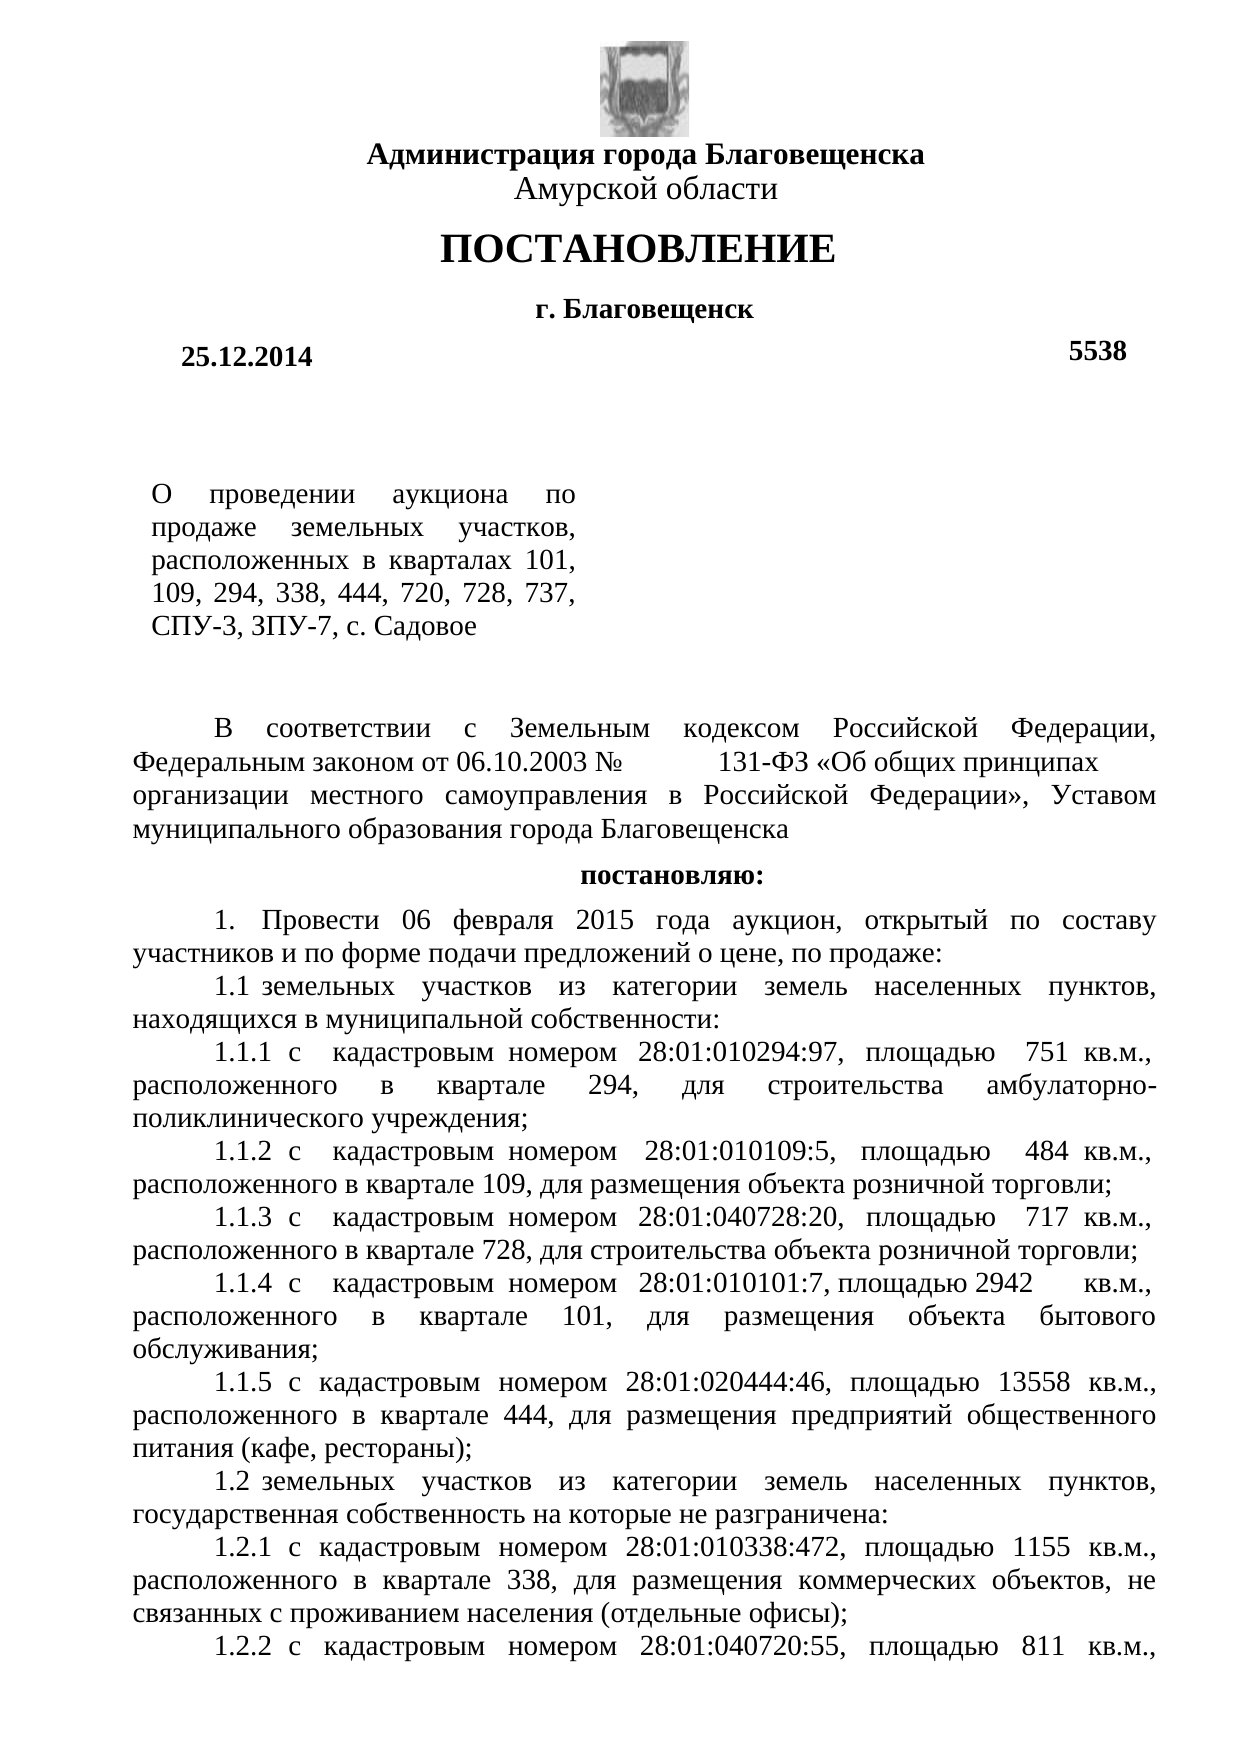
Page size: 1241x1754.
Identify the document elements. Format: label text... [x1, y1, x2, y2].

text расположенного в квартале 728, для строительства объекта розничной торговли; [132, 1233, 1157, 1266]
list с кадастровым номером 28:01:010101:7, площадью 2942 кв.м., [132, 1266, 1157, 1299]
list с кадастровым номером 28:01:010109:5, площадью 484 кв.м., [132, 1134, 1157, 1167]
list земельных участков из категории земель населенных пунктов, находящихся в муниципальной собственности: [132, 969, 1157, 1035]
text О проведении аукциона по продаже земельных участков, расположенных в кварталах 101, 109, 294, 338, 444, 720, 728, 737, СПУ-3, ЗПУ-7, с. Садовое [151, 477, 576, 642]
text постановляю: [580, 861, 1157, 890]
list с кадастровым номером 28:01:010338:472, площадью 1155 кв.м., расположенного в квартале 338, для размещения коммерческих объектов, не связанных с проживанием населения (отдельные офисы); [132, 1530, 1157, 1629]
text Амурской области [134, 173, 1157, 206]
text расположенного в квартале 294, для строительства амбулаторнополиклинического учреждения; [132, 1068, 1157, 1134]
list с кадастровым номером 28:01:010294:97, площадью 751 кв.м., [132, 1035, 1157, 1068]
text Администрация города Благовещенска [134, 139, 1157, 170]
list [132, 1629, 1157, 1662]
picture [600, 41, 690, 137]
text В соответствии с Земельным кодексом Российской Федерации, Федеральным законом от 06.10.2003 № 131-ФЗ «Об общих принципах [132, 711, 1157, 778]
list с кадастровым номером 28:01:020444:46, площадью 13558 кв.м., расположенного в квартале 444, для размещения предприятий общественного питания (кафе, рестораны); [132, 1365, 1157, 1464]
list с кадастровым номером 28:01:040728:20, площадью 717 кв.м., [132, 1200, 1157, 1233]
list земельных участков из категории земель населенных пунктов, государственная собственность на которые не разграничена: [132, 1464, 1157, 1530]
text расположенного в квартале 109, для размещения объекта розничной торговли; [132, 1167, 1157, 1200]
text организации местного самоуправления в Российской Федерации», Уставом муниципального образования города Благовещенска [132, 778, 1157, 845]
list Провести 06 февраля 2015 года аукцион, открытый по составу участников и по форме подачи предложений о цене, по продаже: [132, 903, 1157, 969]
text расположенного в квартале 101, для размещения объекта бытового обслуживания; [132, 1299, 1157, 1365]
